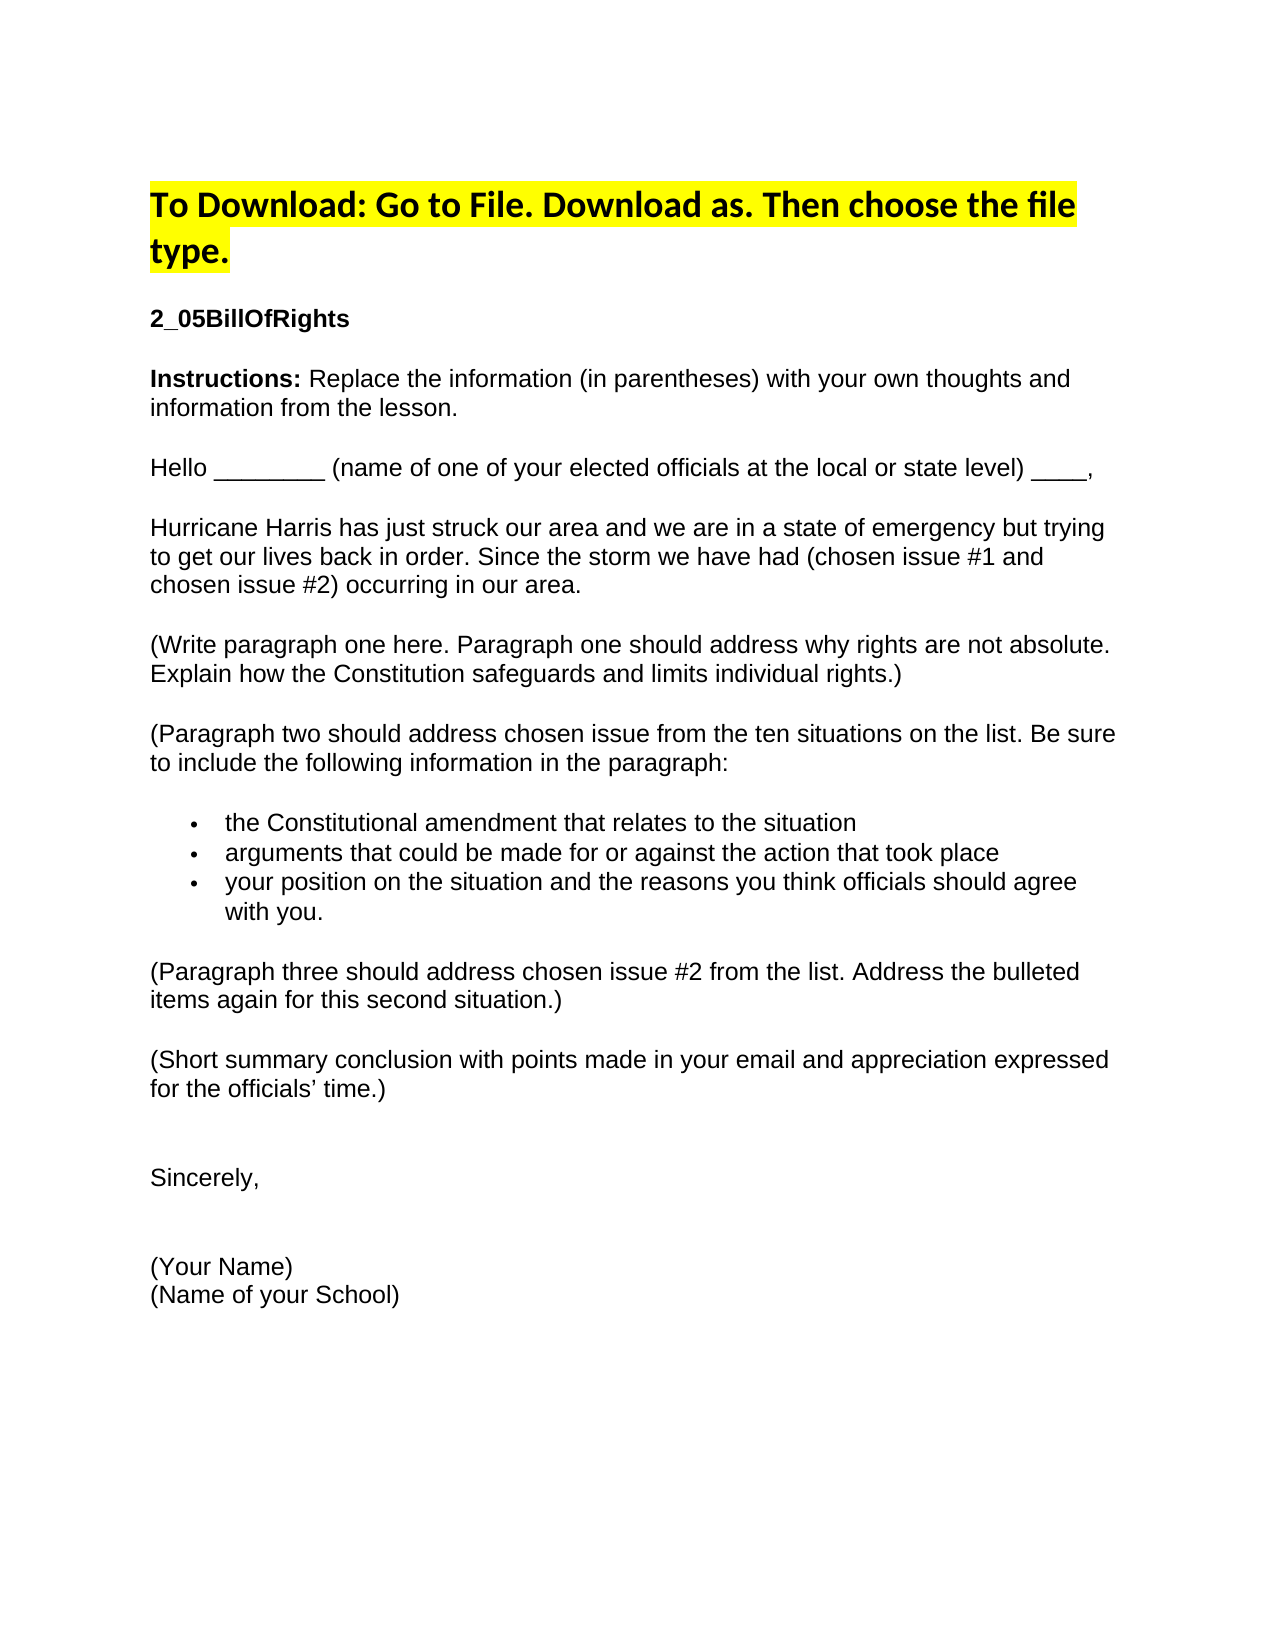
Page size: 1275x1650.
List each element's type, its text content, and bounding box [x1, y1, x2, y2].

text (Write paragraph one here. Paragraph one should address why rights are not absolute. Explain how the Constitution safeguards and limits individual rights.) [150, 630, 1125, 688]
list your position on the situation and the reasons you think officials should agree with you. [187, 867, 1125, 925]
text Instructions: Replace the information (in parentheses) with your own thoughts and information from the lesson. [150, 364, 1125, 422]
text Sincerely, [150, 1134, 1125, 1192]
text (Short summary conclusion with points made in your email and appreciation expressed for the officials’ time.) [150, 1045, 1125, 1103]
text (Paragraph three should address chosen issue #2 from the list. Address the bulleted items again for this second situation.) [150, 957, 1125, 1014]
text (Paragraph two should address chosen issue from the ten situations on the list. Be sure to include the following information in the paragraph: [150, 719, 1125, 777]
text Hurricane Harris has just struck our area and we are in a state of emergency but trying to get our lives back in order. Since the storm we have had (chosen issue #1 and chosen issue #2) occurring in our area. [150, 513, 1125, 599]
list arguments that could be made for or against the action that took place [187, 837, 1125, 867]
text (Name of your School) [150, 1280, 1125, 1309]
list the Constitutional amendment that relates to the situation [187, 808, 1125, 837]
text Hello ________ (name of one of your elected officials at the local or state level) ____, [150, 453, 1125, 482]
text (Your Name) [150, 1223, 1125, 1280]
text To Download: Go to File. Download as. Then choose the file type. [230, 181, 1125, 273]
text 2_05BillOfRights [150, 304, 1125, 333]
